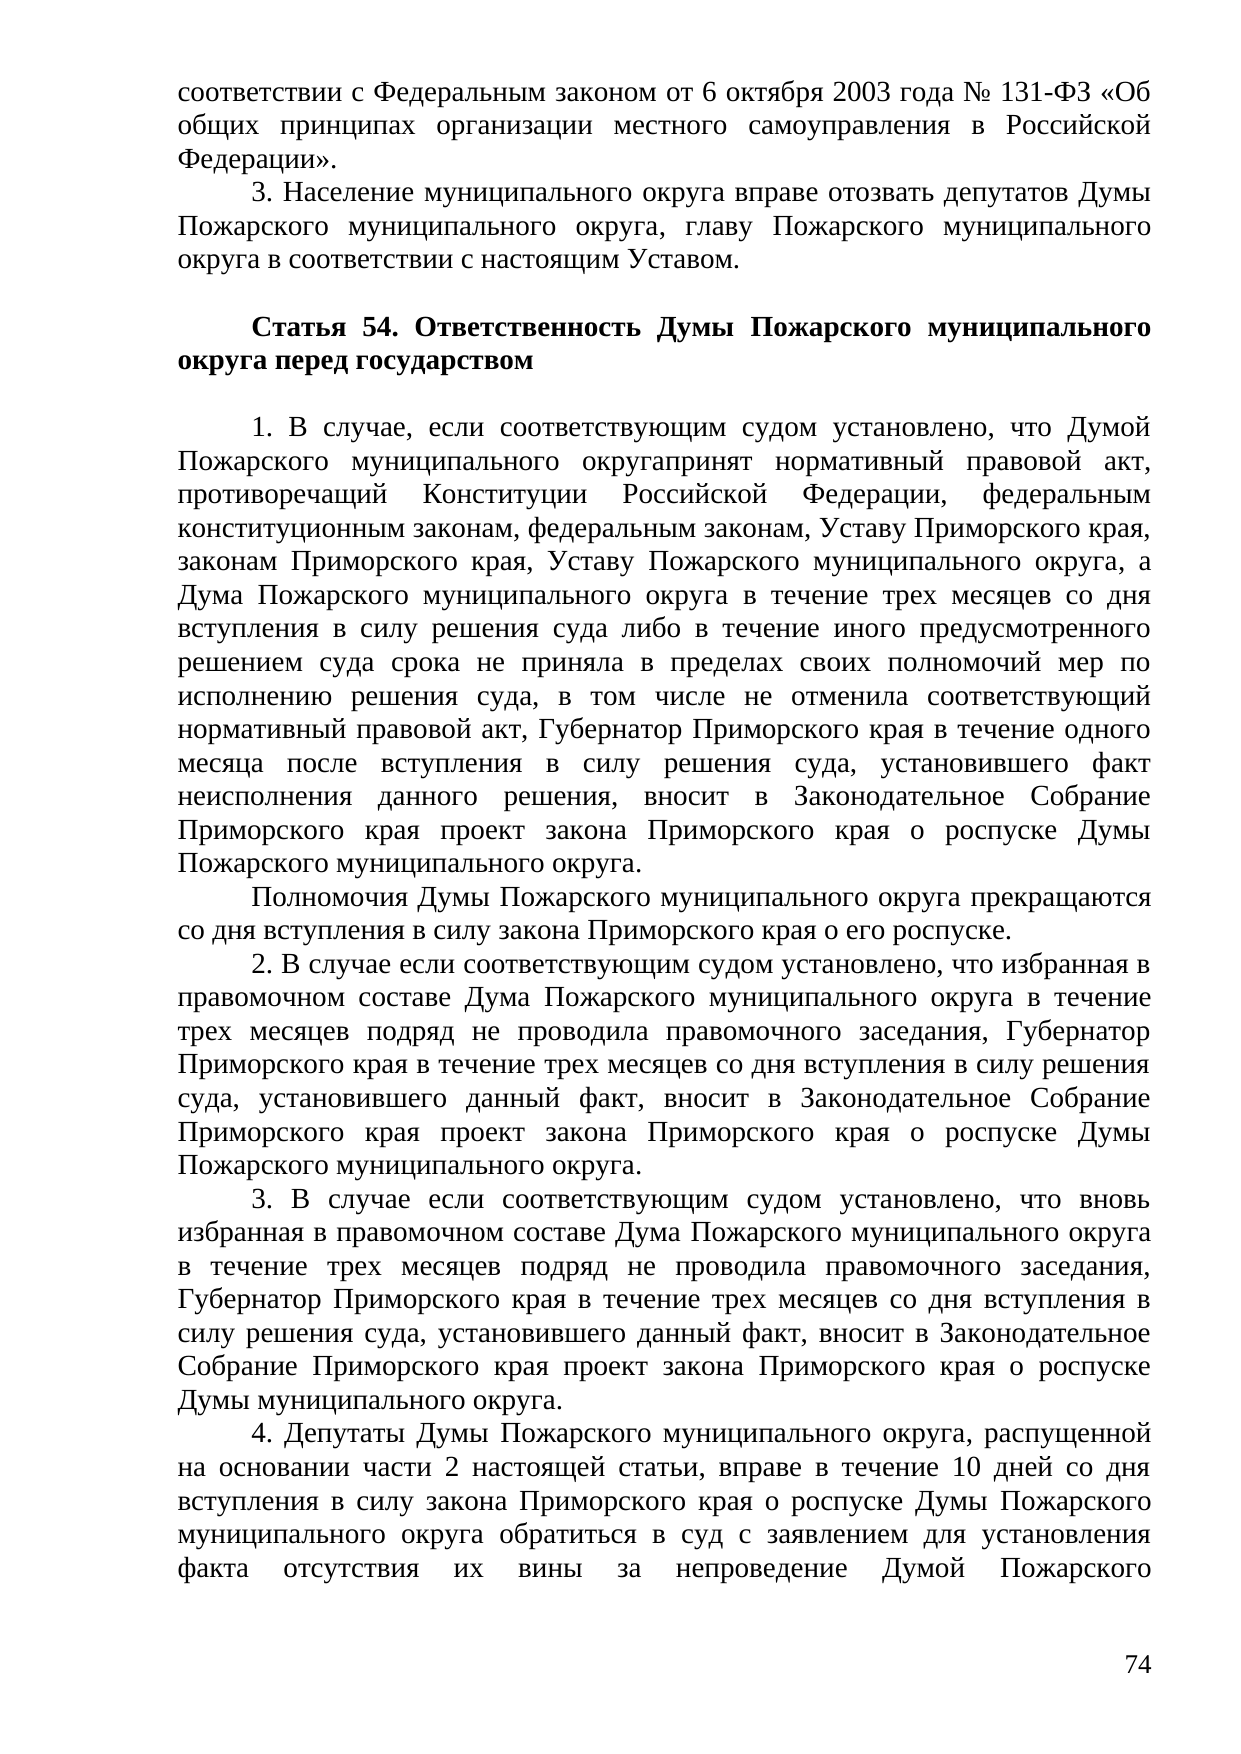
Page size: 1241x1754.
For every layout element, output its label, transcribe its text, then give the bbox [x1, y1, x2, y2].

text 3. В случае если соответствующим судом установлено, что вновь избранная в правомочном составе Дума Пожарского муниципального округа в течение трех месяцев подряд не проводила правомочного заседания, Губернатор Приморского края в течение трех месяцев со дня вступления в силу решения суда, установившего данный факт, вносит в Законодательное Собрание Приморского края проект закона Приморского края о роспуске Думы муниципального округа. [177, 1181, 1152, 1416]
text 2. В случае если соответствующим судом установлено, что избранная в правомочном составе Дума Пожарского муниципального округа в течение трех месяцев подряд не проводила правомочного заседания, Губернатор Приморского края в течение трех месяцев со дня вступления в силу решения суда, установившего данный факт, вносит в Законодательное Собрание Приморского края проект закона Приморского края о роспуске Думы Пожарского муниципального округа. [177, 946, 1152, 1181]
text Полномочия Думы Пожарского муниципального округа прекращаются со дня вступления в силу закона Приморского края о его роспуске. [177, 879, 1152, 946]
text 3. Население муниципального округа вправе отозвать депутатов Думы Пожарского муниципального округа, главу Пожарского муниципального округа в соответствии с настоящим Уставом. [177, 174, 1152, 275]
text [177, 1416, 1152, 1583]
text 1. В случае, если соответствующим судом установлено, что Думой Пожарского муниципального округапринят нормативный правовой акт, противоречащий Конституции Российской Федерации, федеральным конституционным законам, федеральным законам, Уставу Приморского края, законам Приморского края, Уставу Пожарского муниципального округа, а Дума Пожарского муниципального округа в течение трех месяцев со дня вступления в силу решения суда либо в течение иного предусмотренного решением суда срока не приняла в пределах своих полномочий мер по исполнению решения суда, в том числе не отменила соответствующий нормативный правовой акт, Губернатор Приморского края в течение одного месяца после вступления в силу решения суда, установившего факт неисполнения данного решения, вносит в Законодательное Собрание Приморского края проект закона Приморского края о роспуске Думы Пожарского муниципального округа. [177, 409, 1152, 879]
text Статья 54. Ответственность Думы Пожарского муниципального округа перед государством [177, 309, 1152, 376]
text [177, 74, 1152, 174]
